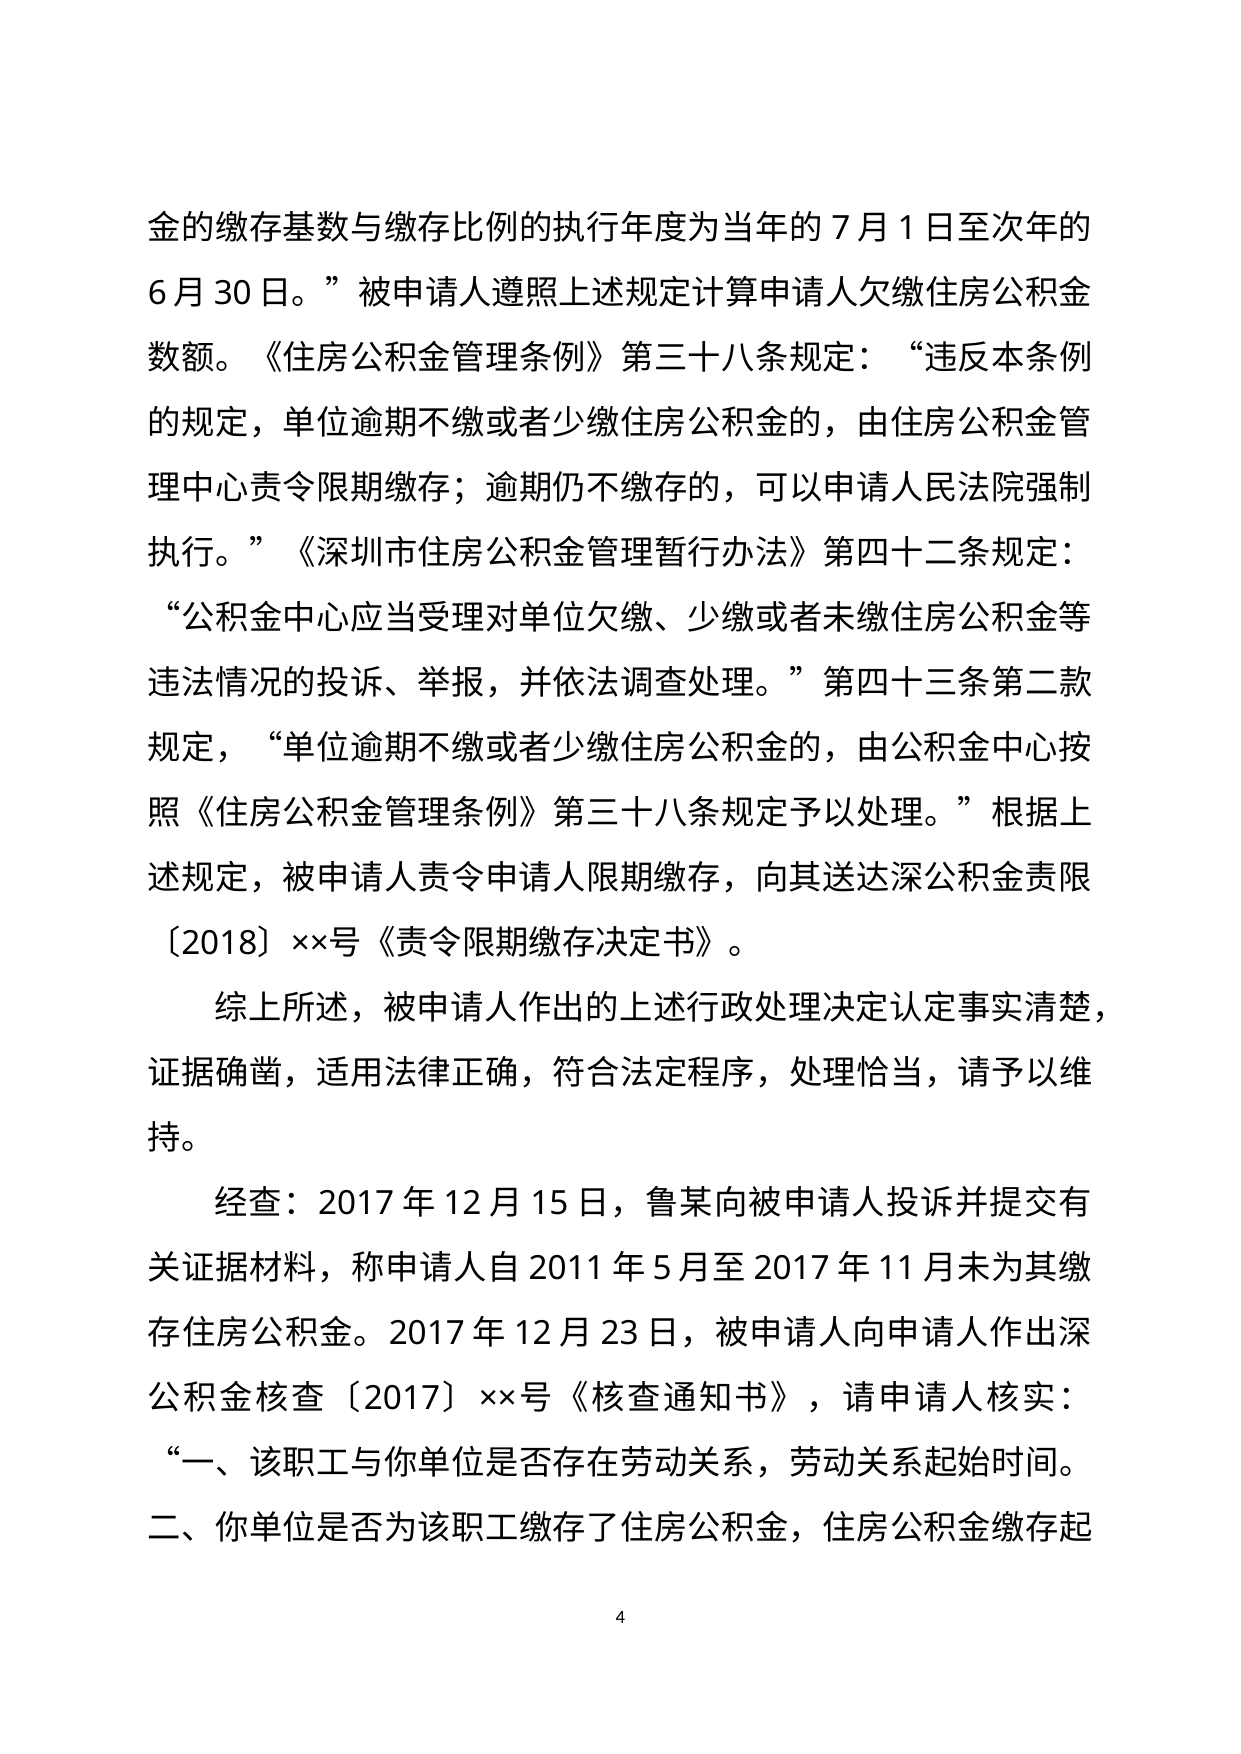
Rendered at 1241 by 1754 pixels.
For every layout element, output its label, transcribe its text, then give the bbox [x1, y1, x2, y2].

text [148, 1167, 1092, 1557]
text 综上所述，被申请人作出的上述行政处理决定认定事实清楚，证据确凿，适用法律正确，符合法定程序，处理恰当，请予以维持。 [148, 972, 1092, 1167]
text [148, 192, 1092, 972]
